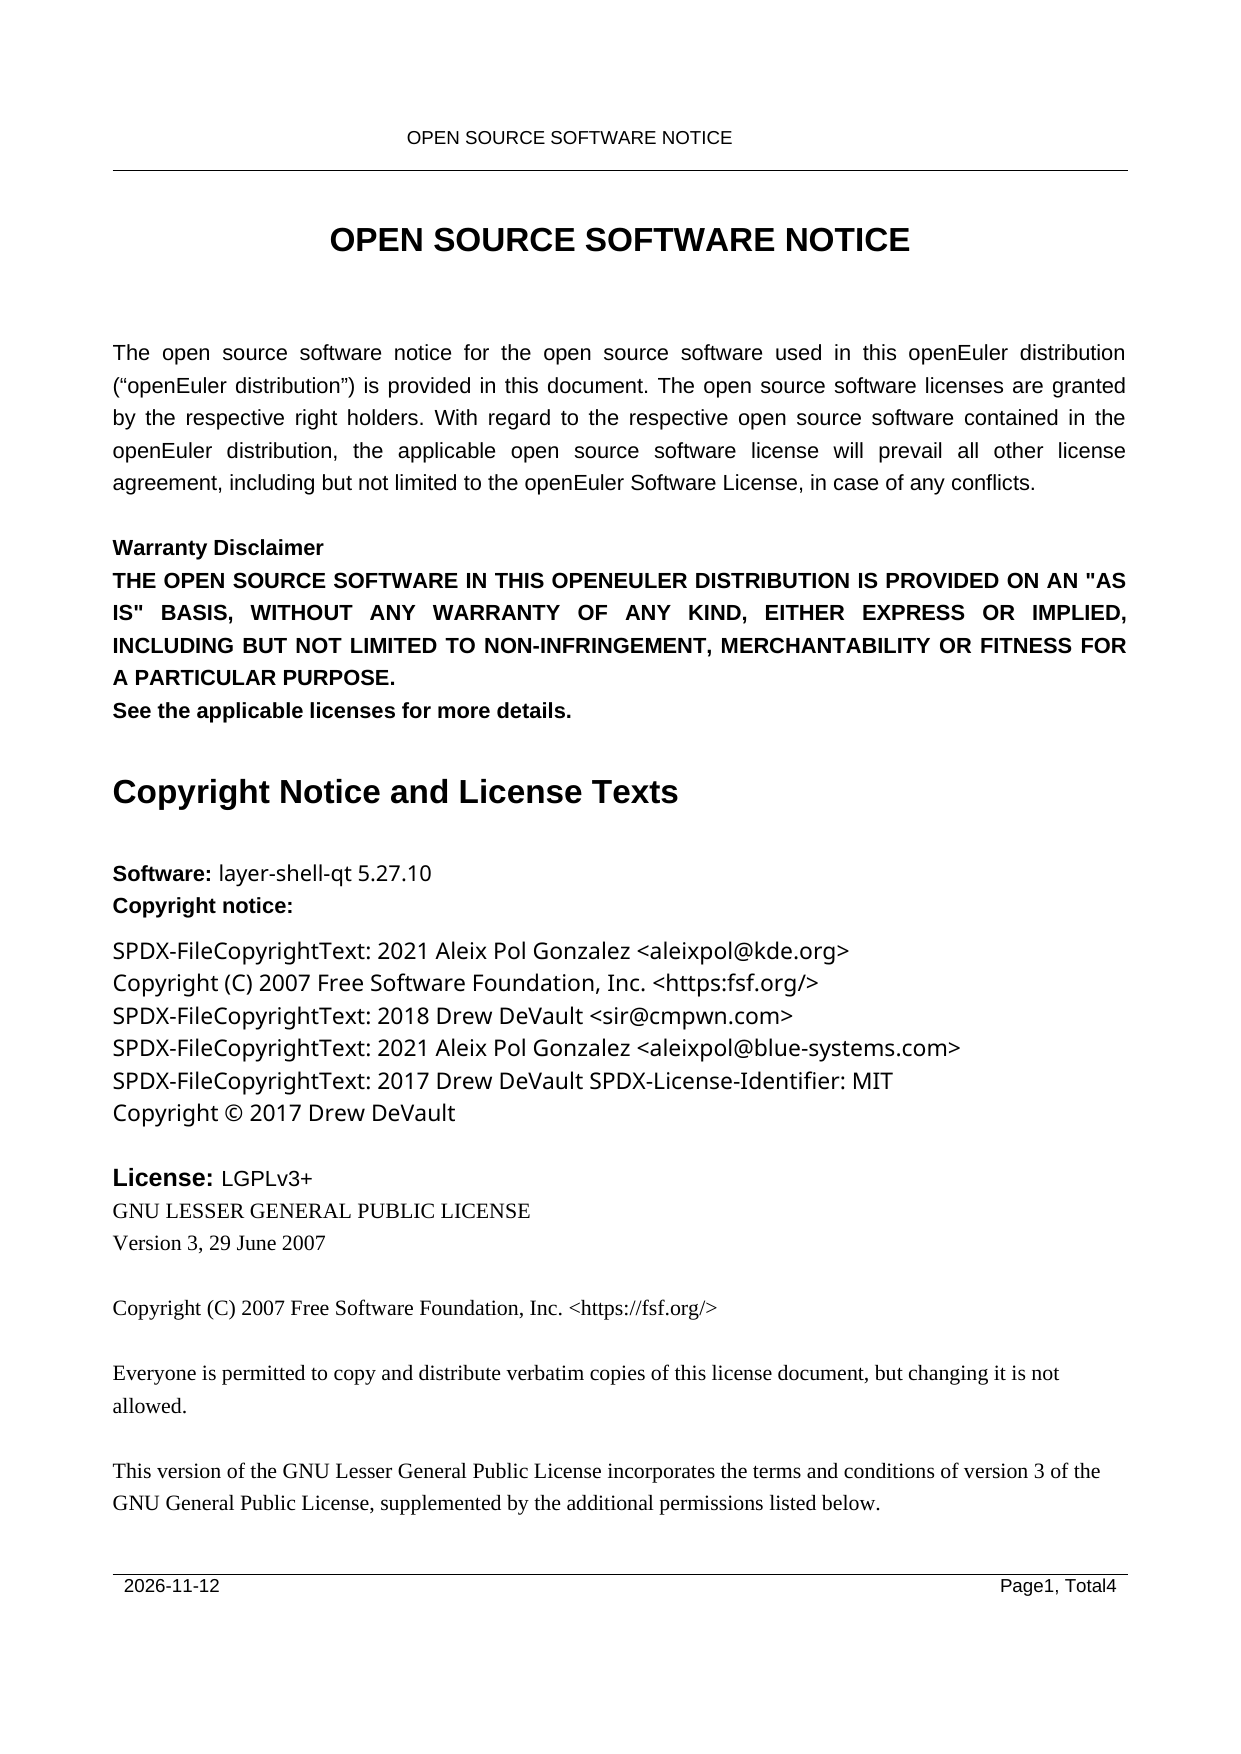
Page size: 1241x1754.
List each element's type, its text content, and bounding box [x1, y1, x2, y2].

text THE OPEN SOURCE SOFTWARE IN THIS OPENEULER DISTRIBUTION IS PROVIDED ON AN "AS IS" BASIS, WITHOUT ANY WARRANTY OF ANY KIND, EITHER EXPRESS OR IMPLIED, INCLUDING BUT NOT LIMITED TO NON-INFRINGEMENT, MERCHANTABILITY OR FITNESS FOR A PARTICULAR PURPOSE. See the applicable licenses for more details. [112, 564, 1128, 726]
text Copyright Notice and License Texts [112, 759, 1128, 824]
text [112, 1194, 1128, 1519]
text The open source software notice for the open source software used in this openEuler distribution (“openEuler distribution”) is provided in this document. The open source software licenses are granted by the respective right holders. With regard to the respective open source software contained in the openEuler distribution, the applicable open source software license will prevail all other license agreement, including but not limited to the openEuler Software License, in case of any conflicts. [112, 336, 1128, 499]
text License: LGPLv3+ [112, 1161, 1128, 1194]
title Software: layer-shell-qt 5.27.10 [112, 856, 1128, 889]
text Warranty Disclaimer [112, 531, 1128, 564]
text Copyright notice: [112, 889, 1128, 921]
text OPEN SOURCE SOFTWARE NOTICE [112, 206, 1128, 271]
text SPDX-FileCopyrightText: 2021 Aleix Pol Gonzalez <aleixpol@kde.org> Copyright (C) 2007 Free Software Foundation, Inc. <https:fsf.org/> SPDX-FileCopyrightText: 2018 Drew DeVault <sir@cmpwn.com> SPDX-FileCopyrightText: 2021 Aleix Pol Gonzalez <aleixpol@blue-systems.com> SPDX-FileCopyrightText: 2017 Drew DeVault SPDX-License-Identifier: MIT Copyright © 2017 Drew DeVault [112, 934, 1128, 1161]
